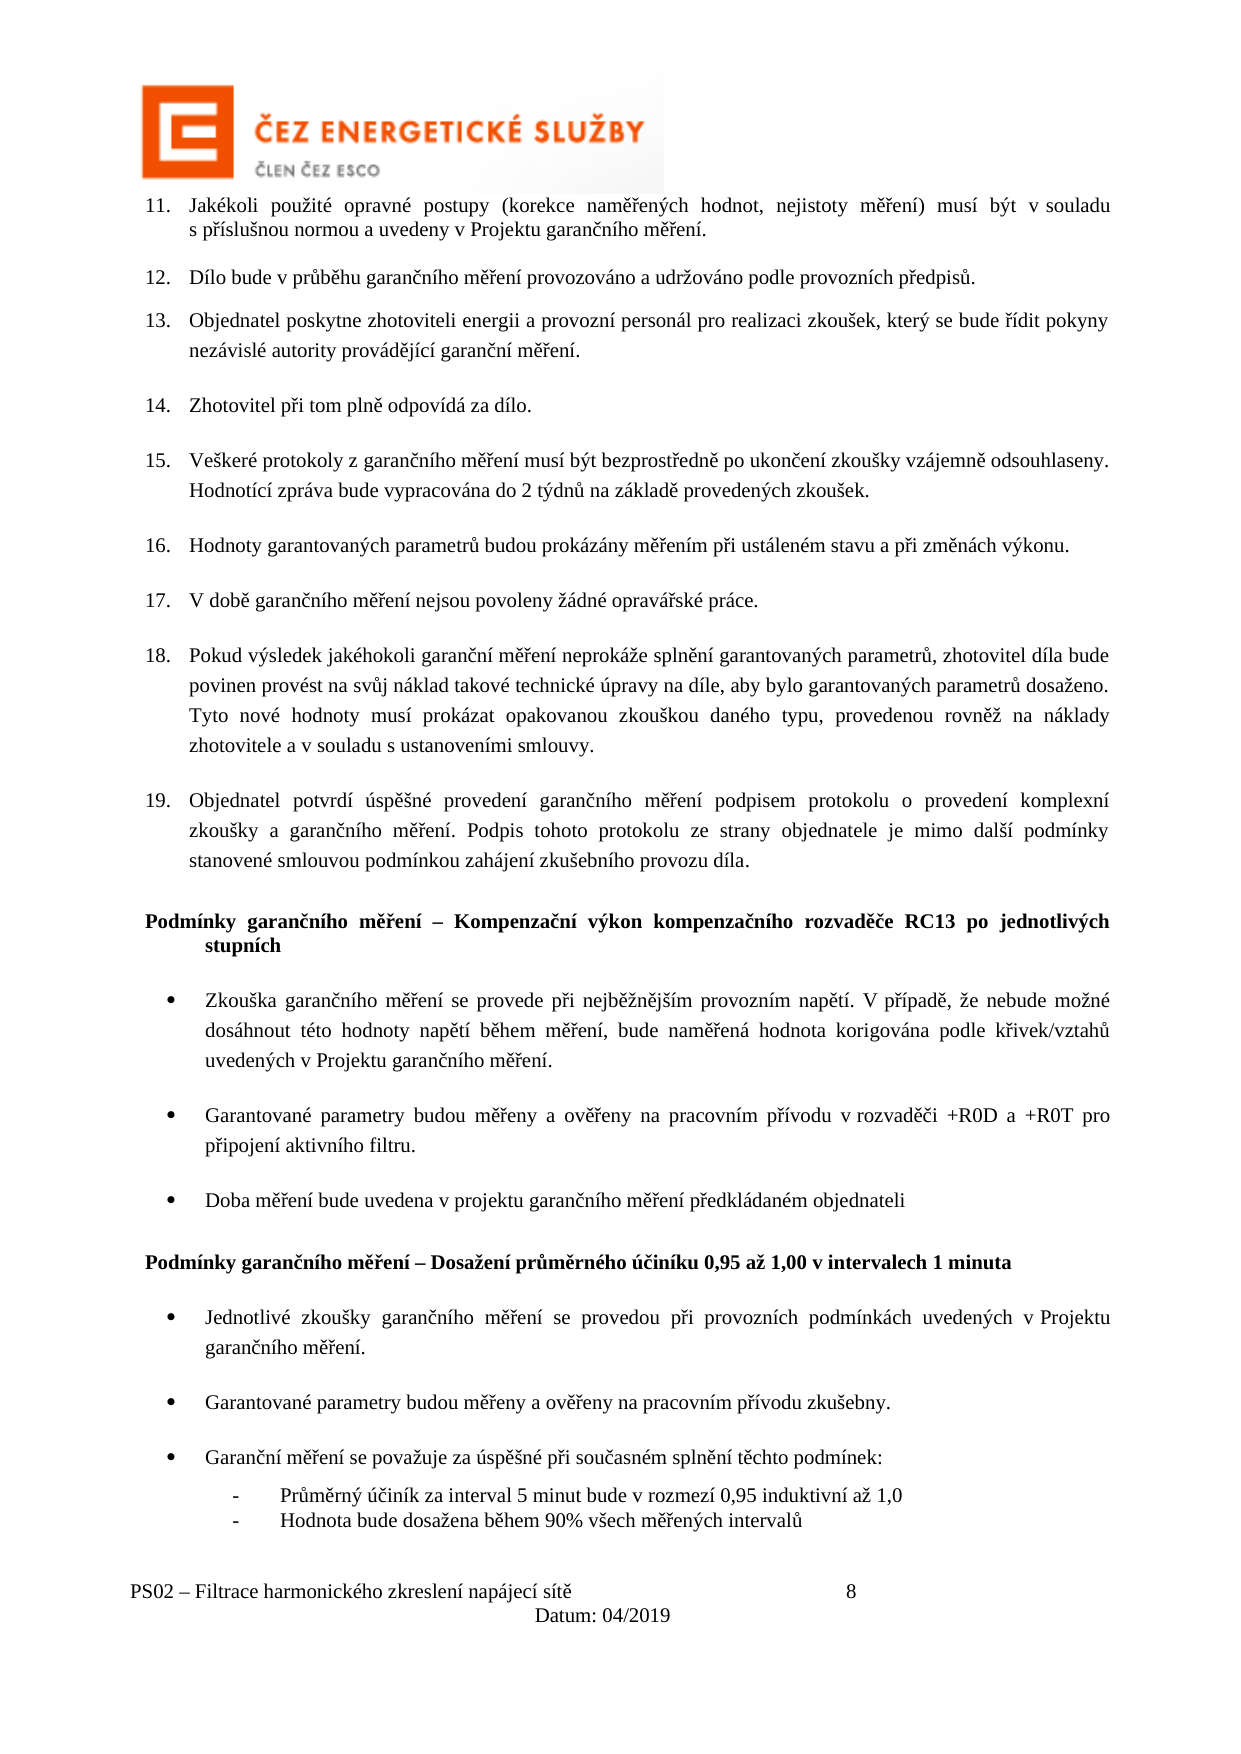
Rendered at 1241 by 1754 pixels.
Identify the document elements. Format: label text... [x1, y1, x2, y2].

list Zhotovitel při tom plně odpovídá za dílo. [145, 387, 1110, 417]
list Jednotlivé zkoušky garančního měření se provedou při provozních podmínkách uvedených v Projektu garančního měření. [167, 1299, 1110, 1359]
subtitle Podmínky garančního měření – Dosažení průměrného účiníku 0,95 až 1,00 v intervalech 1 minuta [145, 1250, 1110, 1274]
list Hodnoty garantovaných parametrů budou prokázány měřením při ustáleném stavu a při změnách výkonu. [145, 527, 1110, 557]
list Veškeré protokoly z garančního měření musí být bezprostředně po ukončení zkoušky vzájemně odsouhlaseny. Hodnotící zpráva bude vypracována do 2 týdnů na základě provedených zkoušek. [145, 442, 1110, 502]
list Garantované parametry budou měřeny a ověřeny na pracovním přívodu v rozvaděči +R0D a +R0T pro připojení aktivního filtru. [167, 1097, 1110, 1157]
list Objednatel poskytne zhotoviteli energii a provozní personál pro realizaci zkoušek, který se bude řídit pokyny nezávislé autority provádějící garanční měření. [145, 302, 1110, 362]
list Hodnota bude dosažena během 90% všech měřených intervalů [204, 1507, 1110, 1532]
list Dílo bude v průběhu garančního měření provozováno a udržováno podle provozních předpisů. [145, 265, 1110, 289]
subtitle Podmínky garančního měření – Kompenzační výkon kompenzačního rozvaděče RC13 po jednotlivých stupních [145, 909, 1110, 957]
list Jakékoli použité opravné postupy (korekce naměřených hodnot, nejistoty měření) musí být v souladu s příslušnou normou a uvedeny v Projektu garančního měření. [145, 193, 1110, 241]
list Doba měření bude uvedena v projektu garančního měření předkládaném objednateli [167, 1182, 1110, 1212]
list V době garančního měření nejsou povoleny žádné opravářské práce. [145, 582, 1110, 612]
picture [129, 65, 665, 194]
list Objednatel potvrdí úspěšné provedení garančního měření podpisem protokolu o provedení komplexní zkoušky a garančního měření. Podpis tohoto protokolu ze strany objednatele je mimo další podmínky stanovené smlouvou podmínkou zahájení zkušebního provozu díla. [145, 782, 1110, 872]
list Zkouška garančního měření se provede při nejběžnějším provozním napětí. V případě, že nebude možné dosáhnout této hodnoty napětí během měření, bude naměřená hodnota korigována podle křivek/vztahů uvedených v Projektu garančního měření. [167, 982, 1110, 1072]
list Garanční měření se považuje za úspěšné při současném splnění těchto podmínek: [167, 1439, 1110, 1469]
list Garantované parametry budou měřeny a ověřeny na pracovním přívodu zkušebny. [167, 1384, 1110, 1414]
list Pokud výsledek jakéhokoli garanční měření neprokáže splnění garantovaných parametrů, zhotovitel díla bude povinen provést na svůj náklad takové technické úpravy na díle, aby bylo garantovaných parametrů dosaženo. Tyto nové hodnoty musí prokázat opakovanou zkouškou daného typu, provedenou rovněž na náklady zhotovitele a v souladu s ustanoveními smlouvy. [145, 637, 1110, 757]
list Průměrný účiník za interval 5 minut bude v rozmezí 0,95 induktivní až 1,0 [204, 1482, 1110, 1507]
